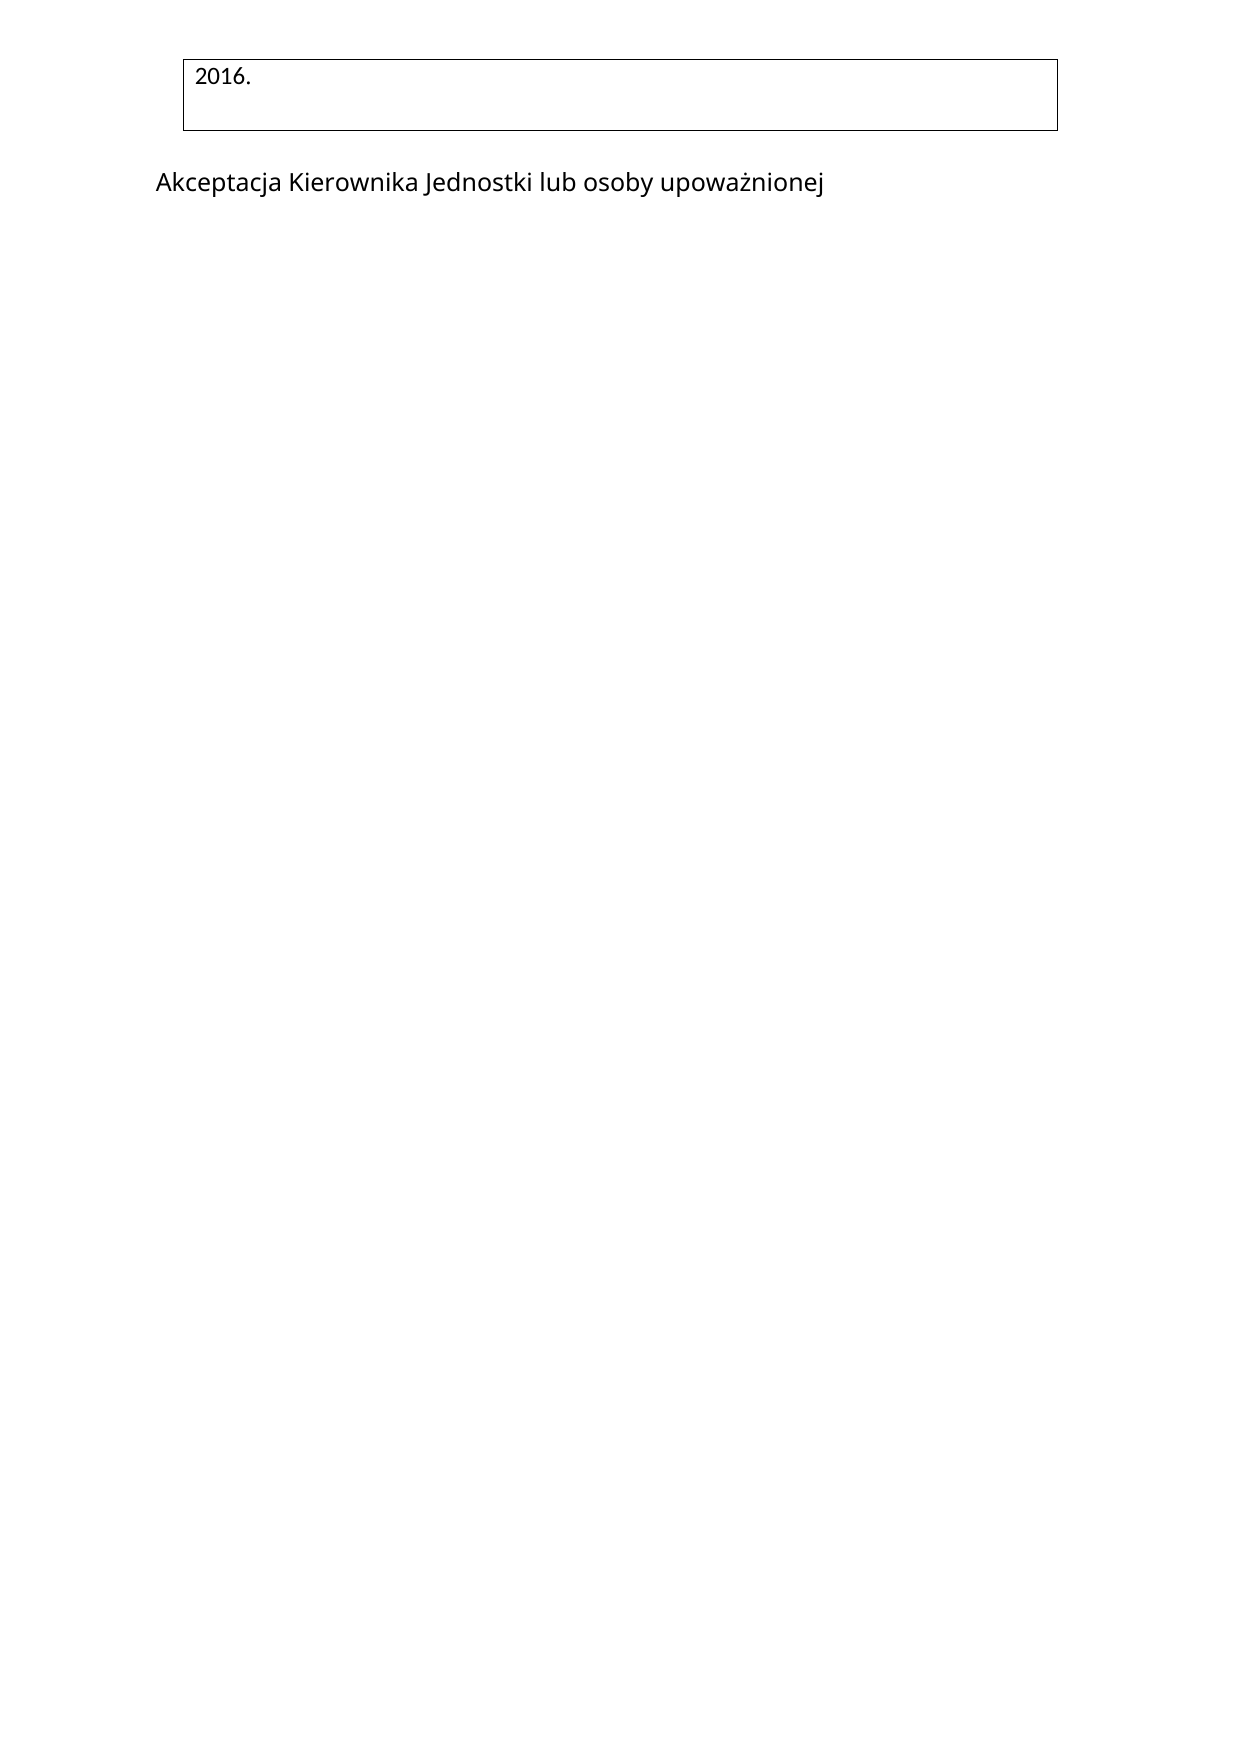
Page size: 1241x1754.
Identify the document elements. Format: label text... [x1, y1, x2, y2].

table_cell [184, 60, 1057, 130]
text Akceptacja Kierownika Jednostki lub osoby upoważnionej [156, 165, 1122, 199]
